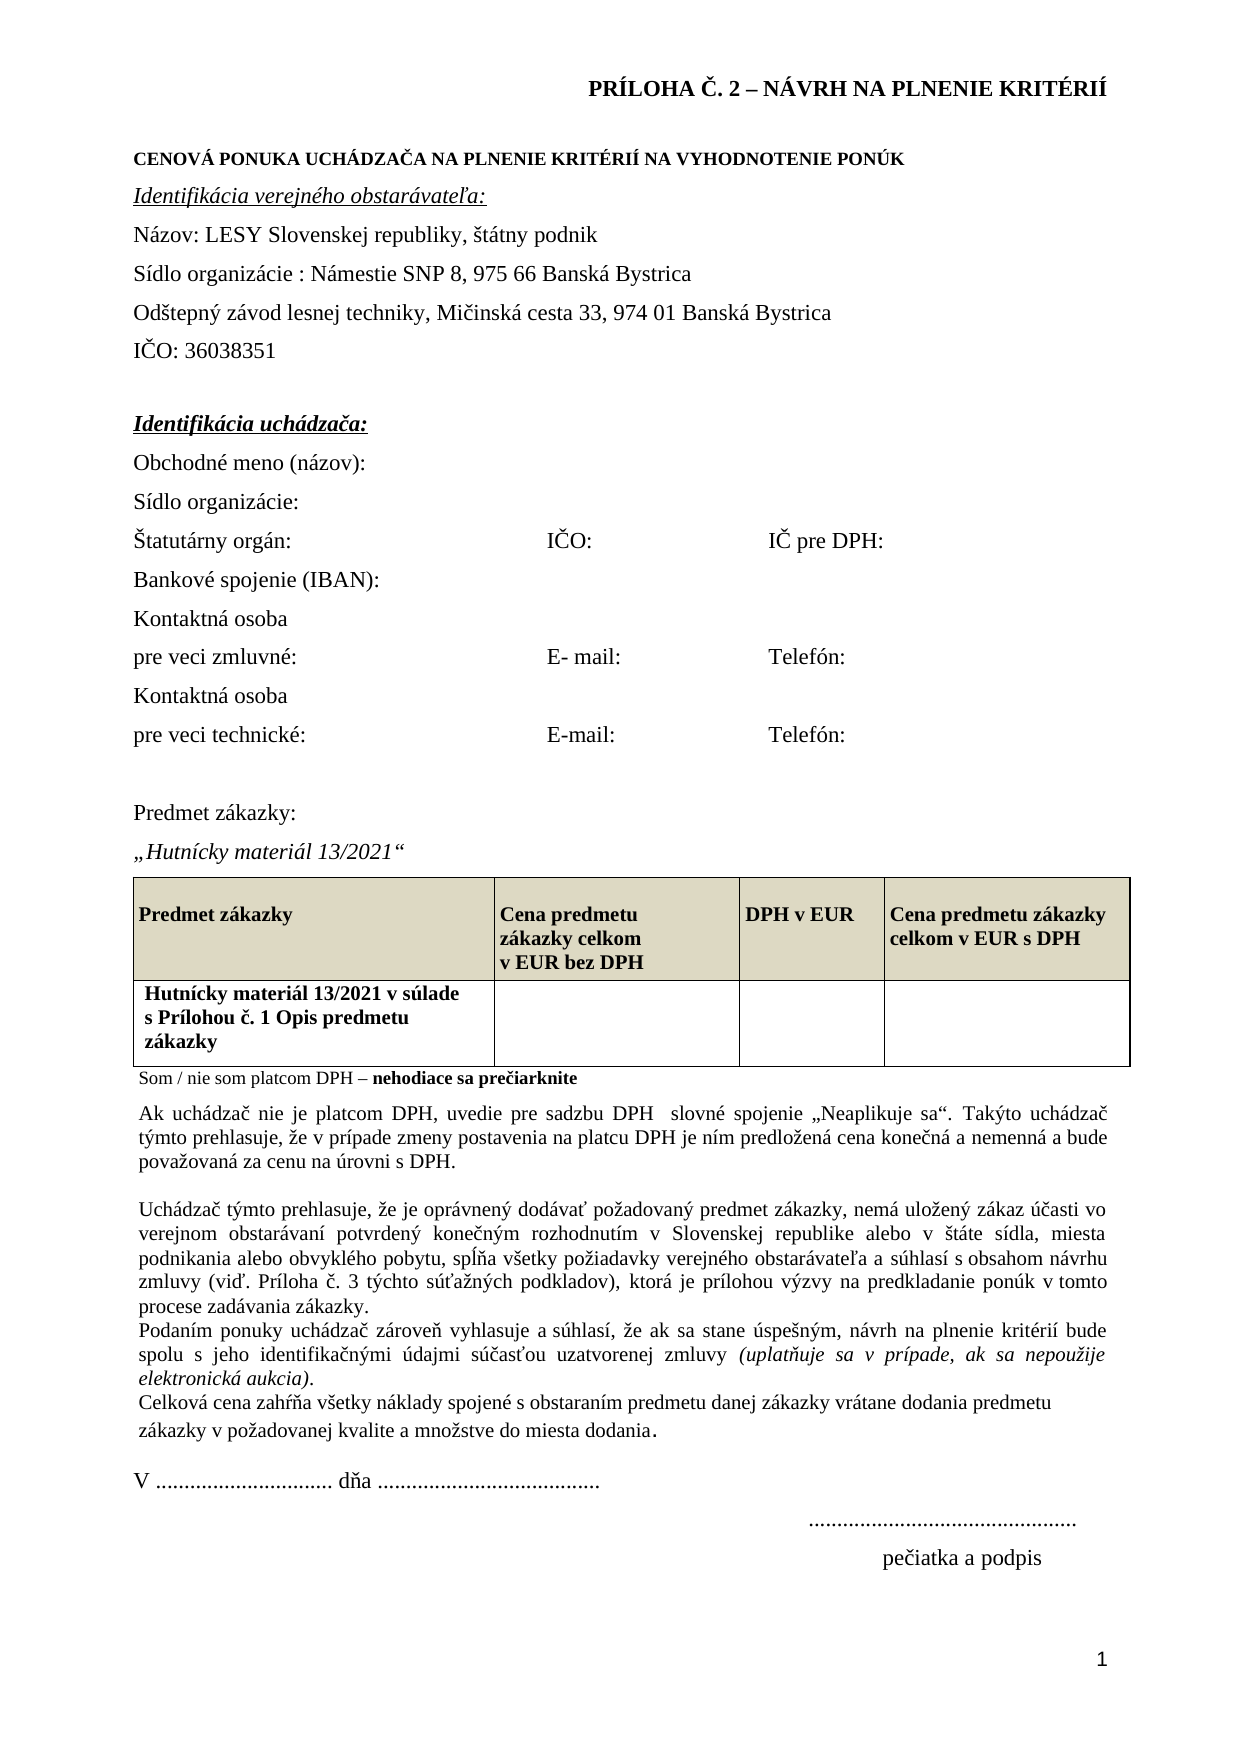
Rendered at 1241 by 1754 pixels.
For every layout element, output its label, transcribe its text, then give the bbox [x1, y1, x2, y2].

text Kontaktná osoba [133, 604, 1107, 631]
text „Hutnícky materiál 13/2021“ [133, 838, 1107, 864]
table_header Predmet zákazky [134, 878, 494, 980]
text Celková cena zahŕňa všetky náklady spojené s obstaraním predmetu danej zákazky vrátane dodania predmetu zákazky v požadovanej kvalite a množstve do miesta dodania. [138, 1390, 1107, 1443]
text Uchádzač týmto prehlasuje, že je oprávnený dodávať požadovaný predmet zákazky, nemá uložený zákaz účasti vo verejnom obstarávaní potvrdený konečným rozhodnutím v Slovenskej republike alebo v štáte sídla, miesta podnikania alebo obvyklého pobytu, spĺňa všetky požiadavky verejného obstarávateľa a súhlasí s obsahom návrhu zmluvy (viď. Príloha č. 3 týchto súťažných podkladov), ktorá je prílohou výzvy na predkladanie ponúk v tomto procese zadávania zákazky. [138, 1197, 1107, 1318]
table_header Cena predmetu zákazky celkom v EUR s DPH [885, 878, 1129, 980]
table_cell [495, 981, 739, 1066]
table_cell Hutnícky materiál 13/2021 v súlade s Prílohou č. 1 Opis predmetu zákazky [134, 981, 494, 1066]
text Sídlo organizácie: [133, 488, 1107, 514]
text Kontaktná osoba [133, 682, 1107, 709]
table_header DPH v EUR [740, 878, 884, 980]
text V ............................... dňa ....................................... [133, 1467, 1107, 1493]
text Podaním ponuky uchádzač zároveň vyhlasuje a súhlasí, že ak sa stane úspešným, návrh na plnenie kritérií bude spolu s jeho identifikačnými údajmi súčasťou uzatvorenej zmluvy (uplatňuje sa v prípade, ak sa nepoužije elektronická aukcia). [138, 1318, 1107, 1390]
text Predmet zákazky: [133, 799, 1107, 825]
table_cell [740, 981, 884, 1066]
text pečiatka a podpis [97, 1544, 1107, 1571]
text ............................................... [133, 1506, 1107, 1532]
text pre veci technické: E-mail: Telefón: [133, 721, 1107, 747]
table_header Cena predmetu zákazky celkom v EUR bez DPH [495, 878, 739, 980]
text Odštepný závod lesnej techniky, Mičinská cesta 33, 974 01 Banská Bystrica [133, 298, 1107, 325]
text Názov: LESY Slovenskej republiky, štátny podnik [133, 221, 1107, 247]
text Identifikácia verejného obstarávateľa: [133, 182, 1107, 208]
text Obchodné meno (názov): [133, 449, 1107, 476]
text CENOVÁ PONUKA UCHÁDZAČA NA PLNENIE KRITÉRIÍ NA VYHODNOTENIE PONÚK [133, 148, 1107, 169]
text Ak uchádzač nie je platcom DPH, uvedie pre sadzbu DPH slovné spojenie „Neaplikuje sa“. Takýto uchádzač týmto prehlasuje, že v prípade zmeny postavenia na platcu DPH je ním predložená cena konečná a nemenná a bude považovaná za cenu na úrovni s DPH. [138, 1101, 1107, 1173]
table_cell [885, 981, 1129, 1066]
text Som / nie som platcom DPH – nehodiace sa prečiarknite [103, 1067, 1107, 1088]
text Sídlo organizácie : Námestie SNP 8, 975 66 Banská Bystrica [133, 260, 1107, 286]
text Štatutárny orgán: IČO: IČ pre DPH: [133, 527, 1107, 553]
text Identifikácia uchádzača: [133, 410, 1107, 437]
text Bankové spojenie (IBAN): [133, 566, 1107, 592]
text pre veci zmluvné: E- mail: Telefón: [133, 643, 1107, 670]
text IČO: 36038351 [133, 337, 1107, 364]
subtitle Príloha č. 2 – Návrh na plnenie kritérií [97, 75, 1107, 101]
